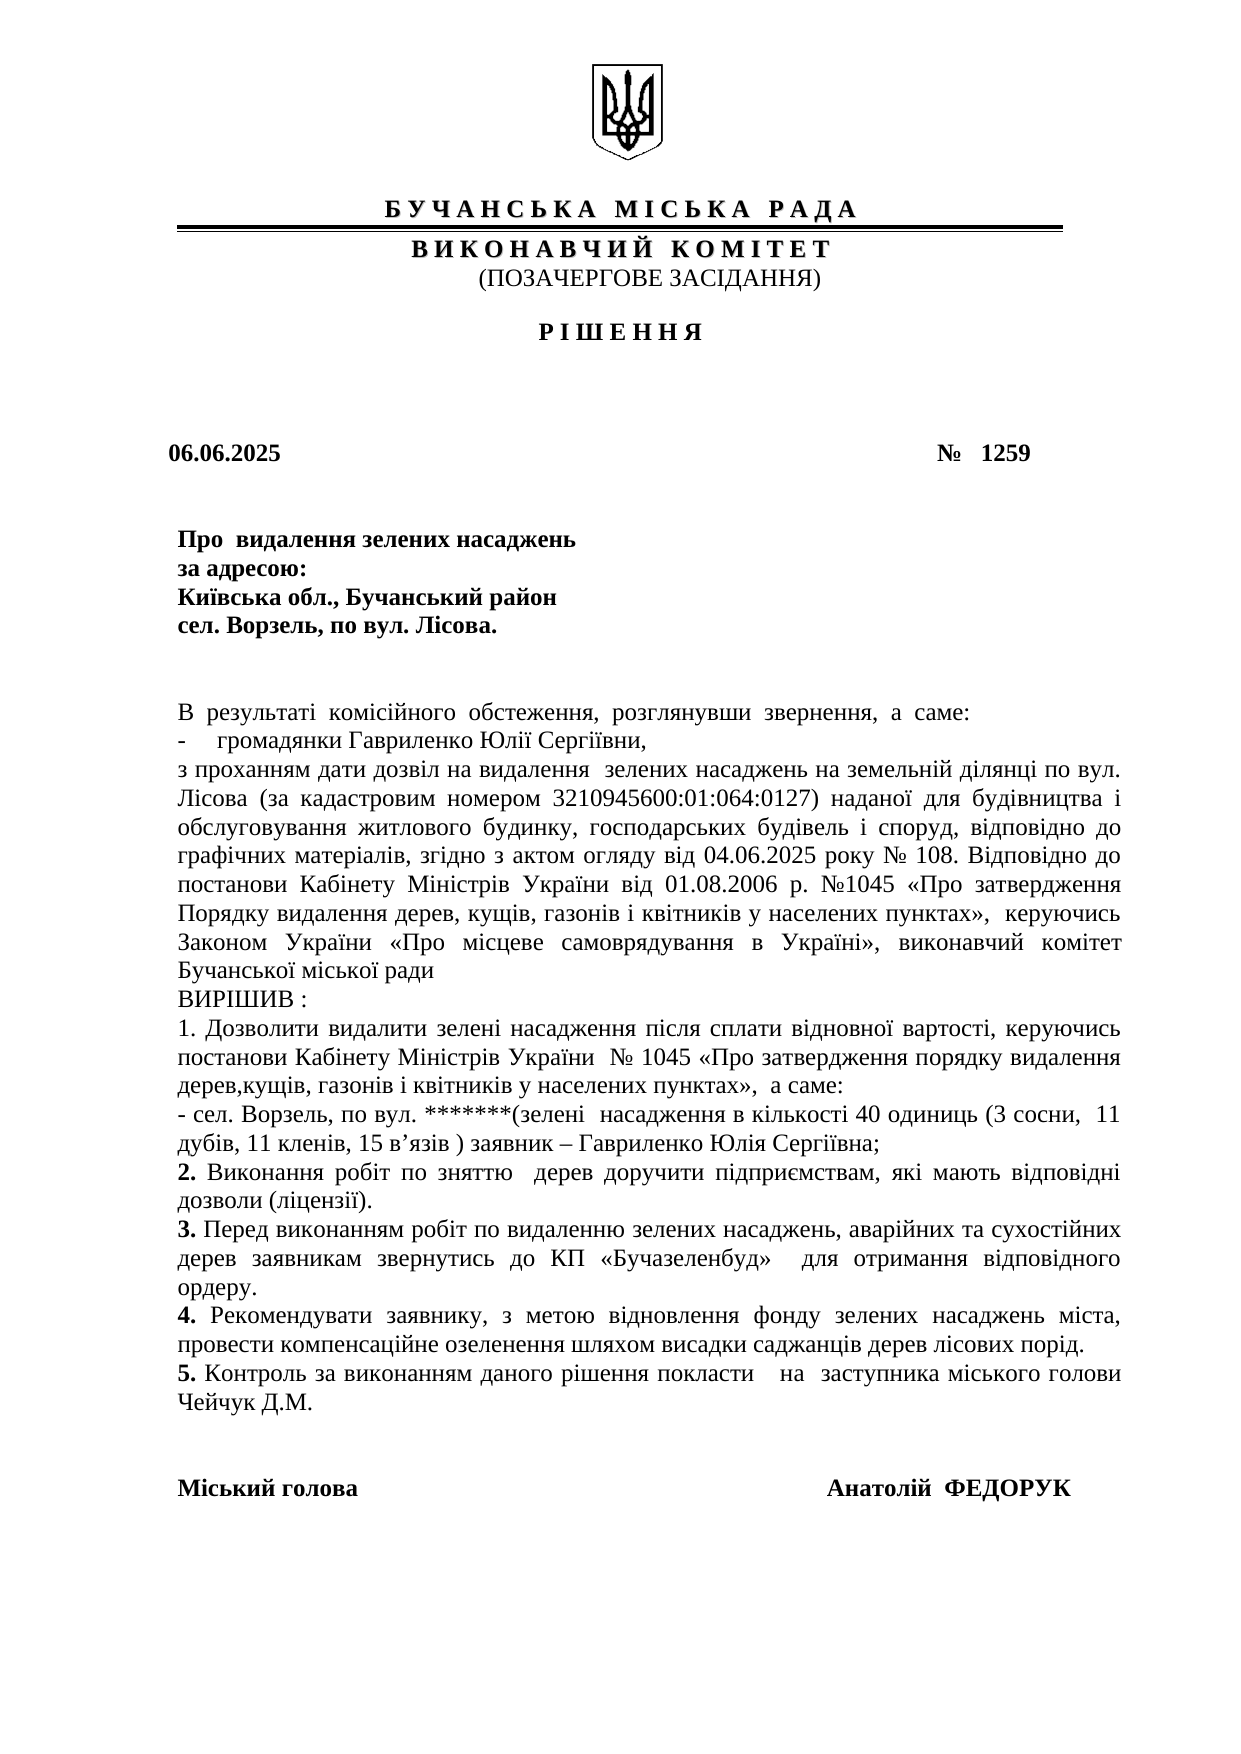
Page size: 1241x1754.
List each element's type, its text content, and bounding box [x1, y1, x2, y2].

text В результаті комісійного обстеження, розглянувши звернення, а саме: [177, 697, 1122, 726]
text БУЧАНСЬКА МІСЬКА РАДА [177, 194, 1063, 225]
text сел. Ворзель, по вул. Лісова. [177, 611, 1092, 639]
text 1. Дозволити видалити зелені насадження після сплати відновної вартості, керуючись постанови Кабінету Міністрів України № 1045 «Про затвердження порядку видалення дерев,кущів, газонів і квітників у населених пунктах», а саме: [177, 1013, 1122, 1099]
text 4. Рекомендувати заявнику, з метою відновлення фонду зелених насаджень міста, провести компенсаційне озеленення шляхом висадки саджанців дерев лісових порід. [177, 1301, 1122, 1358]
text - громадянки Гавриленко Юлії Сергіївни, [177, 726, 1122, 754]
text 06.06.2025 № 1259 [118, 438, 1122, 467]
text 2. Виконання робіт по зняттю дерев доручити підприємствам, які мають відповідні дозволи (ліцензії). [177, 1157, 1122, 1214]
text (ПОЗАЧЕРГОВЕ ЗАСІДАННЯ) [177, 263, 1122, 292]
text з проханням дати дозвіл на видалення зелених насаджень на земельній ділянці по вул. Лісова (за кадастровим номером 3210945600:01:064:0127) наданої для будівництва і обслуговування житлового будинку, господарських будівель і споруд, відповідно до графічних матеріалів, згідно з актом огляду від 04.06.2025 року № 108. Відповідно до постанови Кабінету Міністрів України від 01.08.2006 р. №1045 «Про затвердження Порядку видалення дерев, кущів, газонів і квітників у населених пунктах», керуючись Законом України «Про місцеве самоврядування в Україні», виконавчий комітет Бучанської міської ради [177, 754, 1122, 984]
text ВИКОНАВЧИЙ КОМІТЕТ [177, 232, 1063, 263]
text - сел. Ворзель, по вул. *******(зелені насадження в кількості 40 одиниць (3 сосни, 11 дубів, 11 кленів, 15 в’язів ) заявник – Гавриленко Юлія Сергіївна; [177, 1099, 1122, 1157]
text ВИРІШИВ : [177, 984, 1122, 1013]
text Міський голова Анатолій ФЕДОРУК [177, 1473, 1128, 1502]
text 3. Перед виконанням робіт по видаленню зелених насаджень, аварійних та сухостійних дерев заявникам звернутись до КП «Бучазеленбуд» для отримання відповідного ордеру. [177, 1214, 1122, 1301]
text Київська обл., Бучанський район [177, 582, 1092, 611]
text Про видалення зелених насаджень [177, 524, 1092, 553]
subtitle РІШЕННЯ [177, 317, 1063, 346]
text за адресою: [177, 553, 1092, 582]
text 5. Контроль за виконанням даного рішення покласти на заступника міського голови Чейчук Д.М. [177, 1358, 1122, 1416]
